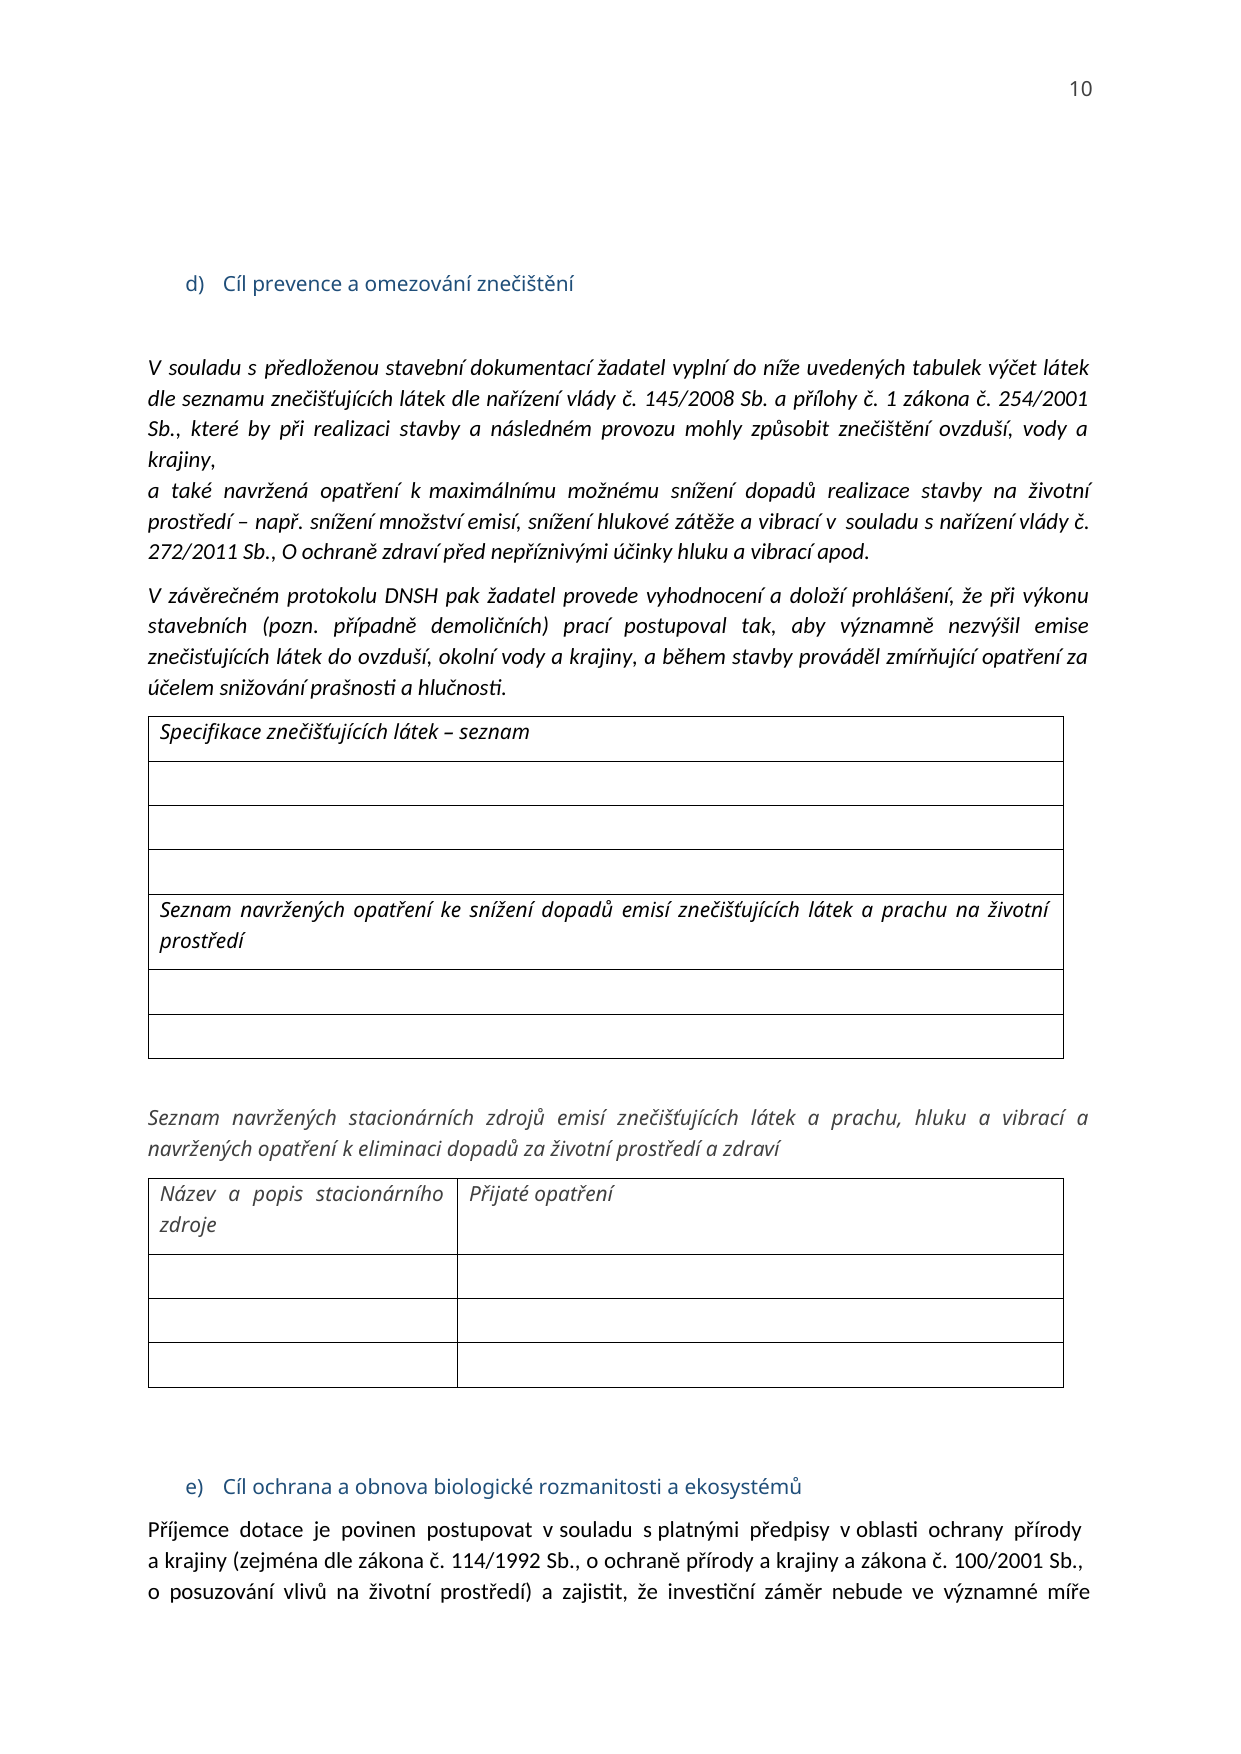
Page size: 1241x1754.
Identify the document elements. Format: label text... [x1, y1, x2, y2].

table_cell [149, 850, 1063, 894]
table_cell [149, 806, 1063, 849]
table_cell [458, 1299, 1063, 1342]
text V závěrečném protokolu DNSH pak žadatel provede vyhodnocení a doloží prohlášení, že při výkonu stavebních (pozn. případně demoličních) prací postupoval tak, aby významně nezvýšil emise znečisťujících látek do ovzduší, okolní vody a krajiny, a během stavby prováděl zmírňující opatření za účelem snižování prašnosti a hlučnosti. [148, 581, 1092, 701]
table_cell [149, 1015, 1063, 1058]
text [148, 1516, 1092, 1605]
table_header Specifikace znečišťujících látek – seznam [149, 717, 1063, 761]
table_header Název a popis stacionárního zdroje [149, 1179, 457, 1253]
table_cell [458, 1343, 1063, 1387]
table_cell [149, 1255, 457, 1298]
text V souladu s předloženou stavební dokumentací žadatel vyplní do níže uvedených tabulek výčet látek dle seznamu znečišťujících látek dle nařízení vlády č. 145/2008 Sb. a přílohy č. 1 zákona č. 254/2001 Sb., které by při realizaci stavby a následném provozu mohly způsobit znečištění ovzduší, vody a krajiny, a také navržená opatření k maximálnímu možnému snížení dopadů realizace stavby na životní prostředí – např. snížení množství emisí, snížení hlukové zátěže a vibrací v souladu s nařízení vlády č. 272/2011 Sb., O ochraně zdraví před nepříznivými účinky hluku a vibrací apod. [148, 353, 1092, 566]
table_cell Seznam navržených opatření ke snížení dopadů emisí znečišťujících látek a prachu na životní prostředí [149, 895, 1063, 969]
subtitle Cíl ochrana a obnova biologické rozmanitosti a ekosystémů [185, 1472, 1092, 1500]
table_cell [149, 1343, 457, 1387]
table_cell [458, 1255, 1063, 1298]
table_cell [149, 1299, 457, 1342]
text Seznam navržených stacionárních zdrojů emisí znečišťujících látek a prachu, hluku a vibrací a navržených opatření k eliminaci dopadů za životní prostředí a zdraví [148, 1103, 1092, 1162]
table_cell [149, 762, 1063, 805]
table_cell [149, 970, 1063, 1014]
subtitle Cíl prevence a omezování znečištění [185, 269, 1092, 297]
table_header Přijaté opatření [458, 1179, 1063, 1253]
